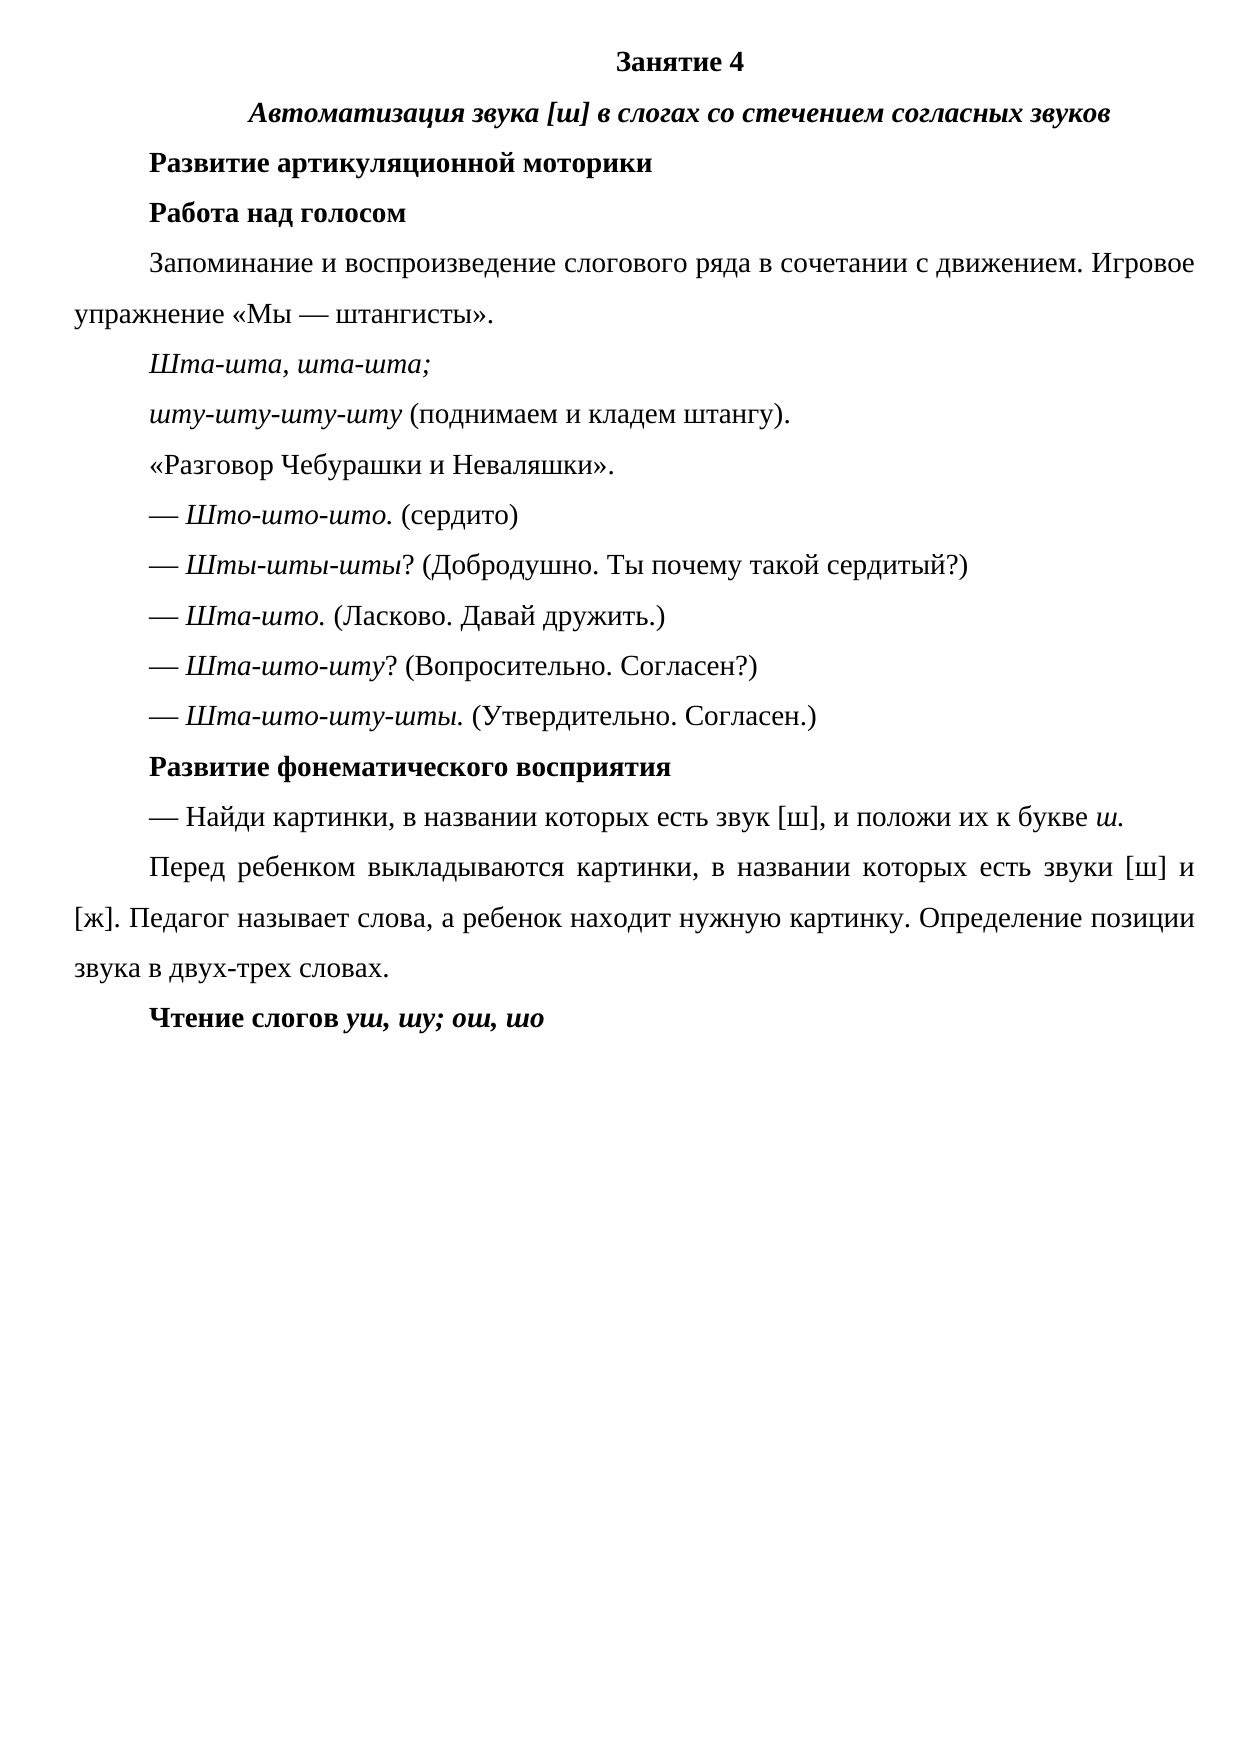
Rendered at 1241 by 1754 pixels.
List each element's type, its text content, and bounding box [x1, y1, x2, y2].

text — Шта-што. (Ласково. Давай дружить.) [74, 598, 1196, 631]
text шту-шту-шту-шту (поднимаем и кладем штангу). [74, 397, 1196, 430]
text Работа над голосом [74, 195, 1196, 229]
text — Шта-што-шту-шты. (Утвердительно. Согласен.) [74, 698, 1196, 732]
text Занятие 4 [74, 44, 1196, 78]
text Запоминание и воспроизведение слогового ряда в сочетании с движением. Игровое упражнение «Мы — штангисты». [74, 246, 1196, 329]
text — Шта-што-шту? (Вопросительно. Согласен?) [74, 648, 1196, 682]
text Чтение слогов уш, шу; ош, шо [74, 1000, 1196, 1034]
text Развитие фонематического восприятия [74, 749, 1196, 782]
text «Разговор Чебурашки и Неваляшки». [74, 447, 1196, 480]
text Автоматизация звука [ш] в слогах со стечением согласных звуков [74, 95, 1196, 128]
text Развитие артикуляционной моторики [74, 145, 1196, 178]
text Шта-шта, шта-шта; [74, 346, 1196, 380]
text Перед ребенком выкладываются картинки, в названии которых есть звуки [ш] и [ж]. Педагог называет слова, а ребенок находит нужную картинку. Определение позиции звука в двух-трех словах. [74, 849, 1196, 983]
text — Шты-шты-шты? (Добродушно. Ты почему такой сердитый?) [74, 547, 1196, 581]
text — Найди картинки, в названии которых есть звук [ш], и положи их к букве ш. [74, 799, 1196, 833]
text — Што-што-што. (сердито) [74, 497, 1196, 531]
